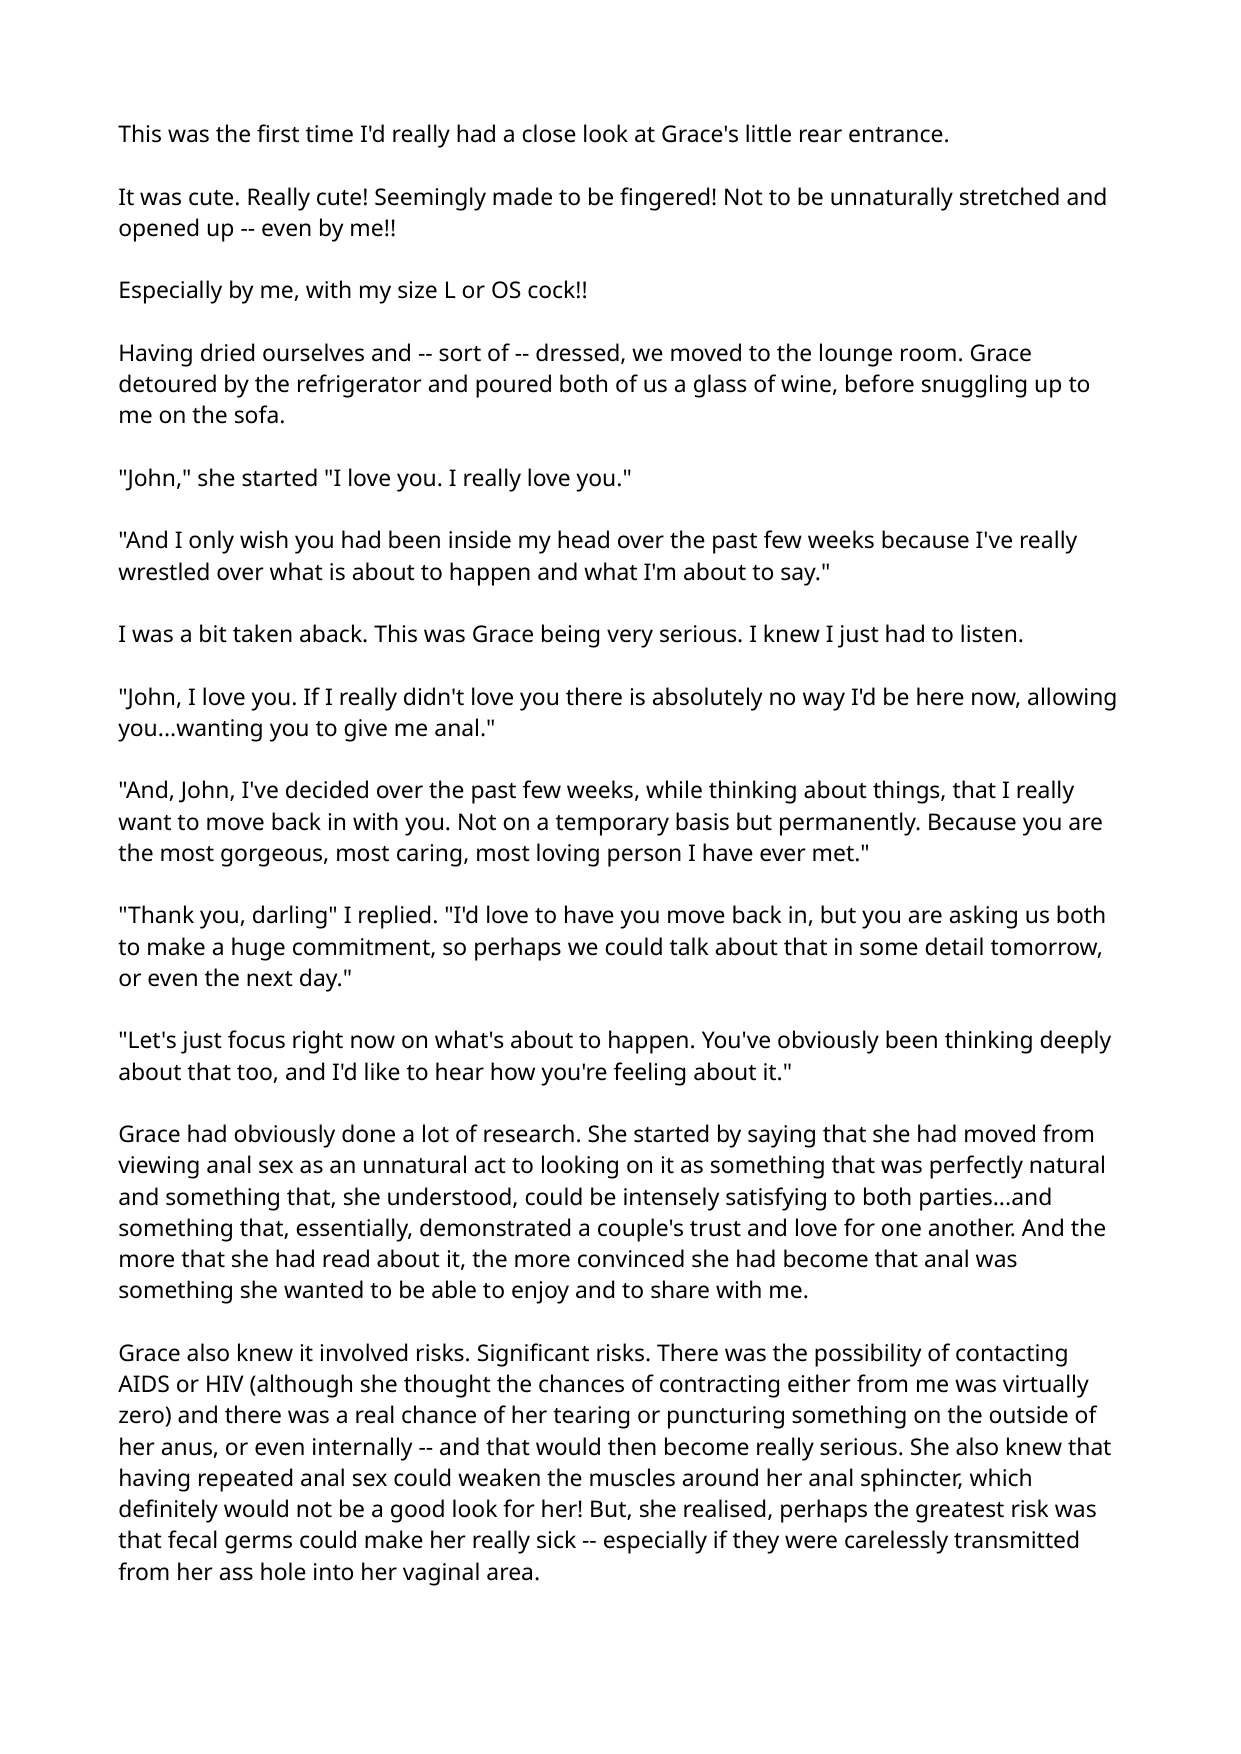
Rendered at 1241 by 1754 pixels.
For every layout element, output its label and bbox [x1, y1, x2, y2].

text [118, 118, 1122, 1618]
